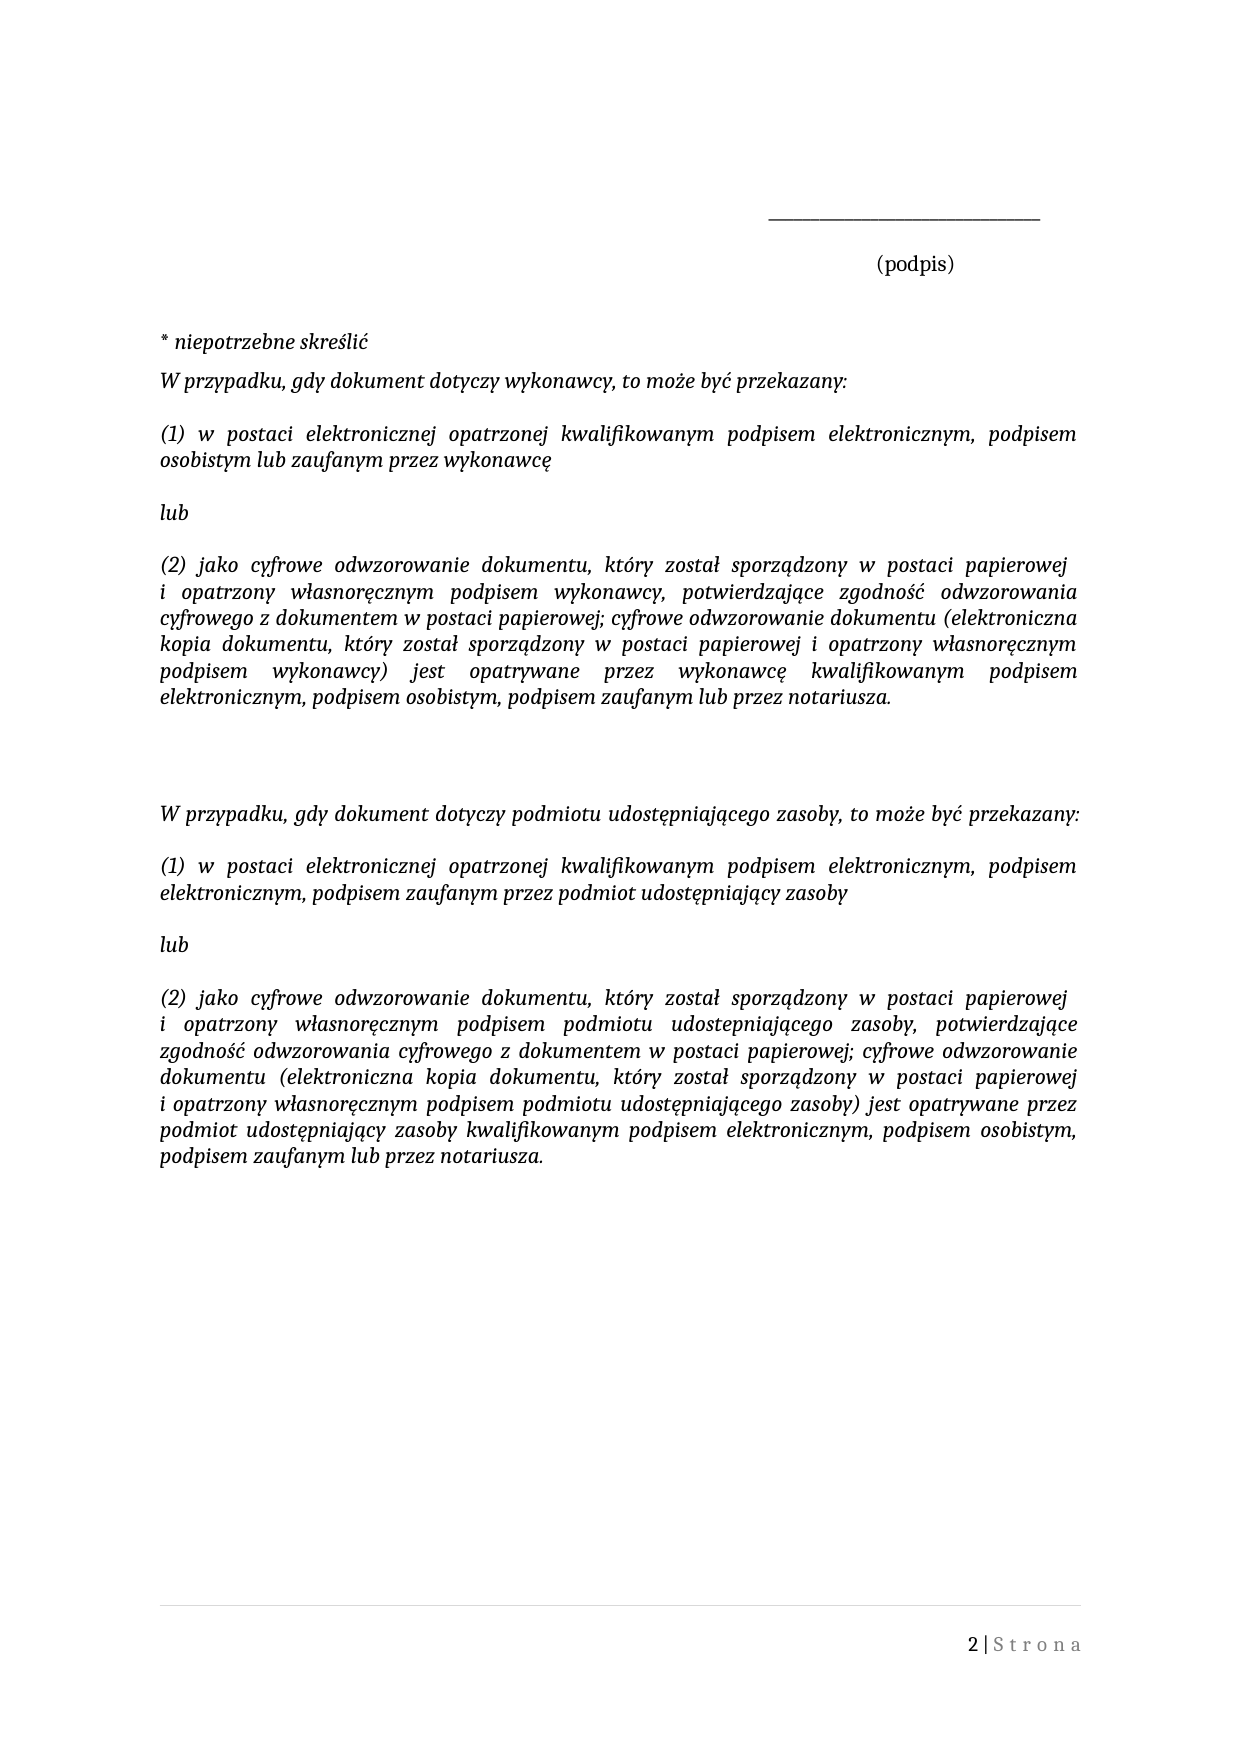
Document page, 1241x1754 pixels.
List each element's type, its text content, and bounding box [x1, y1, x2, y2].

text ________________________________ (podpis) [750, 198, 1081, 277]
text * niepotrzebne skreślić [159, 329, 1081, 355]
text W przypadku, gdy dokument dotyczy wykonawcy, to może być przekazany: (1) w postaci elektronicznej opatrzonej kwalifikowanym podpisem elektronicznym, podpisem osobistym lub zaufanym przez wykonawcę lub (2) jako cyfrowe odwzorowanie dokumentu, który został sporządzony w postaci papierowej i opatrzony własnoręcznym podpisem wykonawcy, potwierdzające zgodność odwzorowania cyfrowego z dokumentem w postaci papierowej; cyfrowe odwzorowanie dokumentu (elektroniczna kopia dokumentu, który został sporządzony w postaci papierowej i opatrzony własnoręcznym podpisem wykonawcy) jest opatrywane przez wykonawcę kwalifikowanym podpisem elektronicznym, podpisem osobistym, podpisem zaufanym lub przez notariusza. [159, 368, 1081, 710]
text W przypadku, gdy dokument dotyczy podmiotu udostępniającego zasoby, to może być przekazany: (1) w postaci elektronicznej opatrzonej kwalifikowanym podpisem elektronicznym, podpisem elektronicznym, podpisem zaufanym przez podmiot udostępniający zasoby lub (2) jako cyfrowe odwzorowanie dokumentu, który został sporządzony w postaci papierowej i opatrzony własnoręcznym podpisem podmiotu udostepniającego zasoby, potwierdzające zgodność odwzorowania cyfrowego z dokumentem w postaci papierowej; cyfrowe odwzorowanie dokumentu (elektroniczna kopia dokumentu, który został sporządzony w postaci papierowej i opatrzony własnoręcznym podpisem podmiotu udostępniającego zasoby) jest opatrywane przez podmiot udostępniający zasoby kwalifikowanym podpisem elektronicznym, podpisem osobistym, podpisem zaufanym lub przez notariusza. [159, 800, 1081, 1169]
